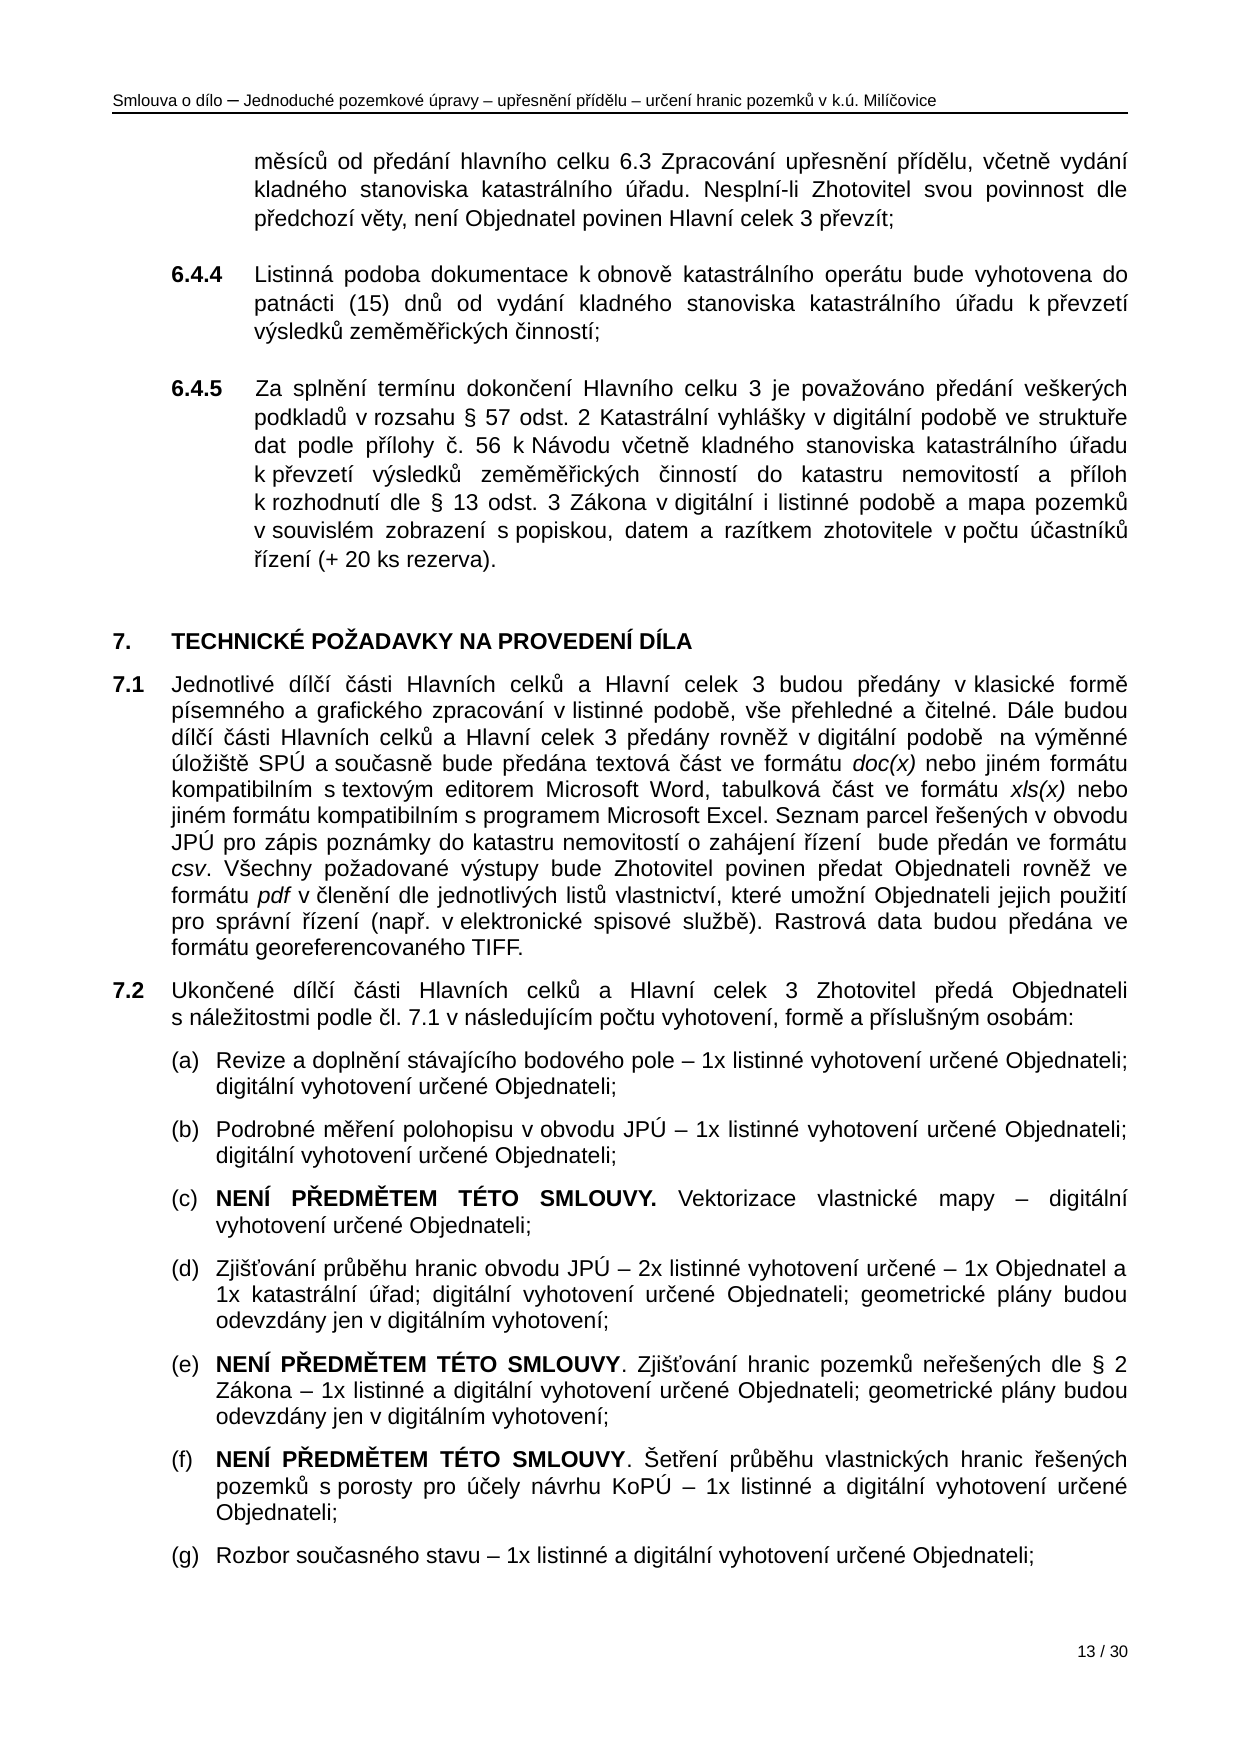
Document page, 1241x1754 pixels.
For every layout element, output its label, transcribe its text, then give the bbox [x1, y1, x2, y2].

text Technické požadavky na provedení díla [112, 628, 1128, 654]
list Rozbor současného stavu – 1x listinné a digitální vyhotovení určené Objednateli; [171, 1542, 1128, 1568]
list NENÍ PŘEDMĚTEM TÉTO SMLOUVY. Vektorizace vlastnické mapy – digitální vyhotovení určené Objednateli; [171, 1185, 1128, 1238]
list NENÍ PŘEDMĚTEM TÉTO SMLOUVY. Zjišťování hranic pozemků neřešených dle § 2 Zákona – 1x listinné a digitální vyhotovení určené Objednateli; geometrické plány budou odevzdány jen v digitálním vyhotovení; [171, 1351, 1128, 1429]
list 6.4.4 Listinná podoba dokumentace k obnově katastrálního operátu bude vyhotovena do patnácti (15) dnů od vydání kladného stanoviska katastrálního úřadu k převzetí výsledků zeměměřických činností; [171, 261, 1128, 345]
list Podrobné měření polohopisu v obvodu JPÚ – 1x listinné vyhotovení určené Objednateli; digitální vyhotovení určené Objednateli; [171, 1116, 1128, 1169]
list Zjišťování průběhu hranic obvodu JPÚ – 2x listinné vyhotovení určené – 1x Objednatel a 1x katastrální úřad; digitální vyhotovení určené Objednateli; geometrické plány budou odevzdány jen v digitálním vyhotovení; [171, 1255, 1128, 1334]
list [171, 148, 1128, 231]
text Ukončené dílčí části Hlavních celků a Hlavní celek 3 Zhotovitel předá Objednateli s náležitostmi podle čl. 7.1 v následujícím počtu vyhotovení, formě a příslušným osobám: [112, 977, 1128, 1030]
text Jednotlivé dílčí části Hlavních celků a Hlavní celek 3 budou předány v klasické formě písemného a grafického zpracování v listinné podobě, vše přehledné a čitelné. Dále budou dílčí části Hlavních celků a Hlavní celek 3 předány rovněž v digitální podobě na výměnné úložiště SPÚ a současně bude předána textová část ve formátu doc(x) nebo jiném formátu kompatibilním s textovým editorem Microsoft Word, tabulková část ve formátu xls(x) nebo jiném formátu kompatibilním s programem Microsoft Excel. Seznam parcel řešených v obvodu JPÚ pro zápis poznámky do katastru nemovitostí o zahájení řízení bude předán ve formátu csv. Všechny požadované výstupy bude Zhotovitel povinen předat Objednateli rovněž ve formátu pdf v členění dle jednotlivých listů vlastnictví, které umožní Objednateli jejich použití pro správní řízení (např. v elektronické spisové službě). Rastrová data budou předána ve formátu georeferencovaného TIFF. [112, 671, 1128, 961]
list NENÍ PŘEDMĚTEM TÉTO SMLOUVY. Šetření průběhu vlastnických hranic řešených pozemků s porosty pro účely návrhu KoPÚ – 1x listinné a digitální vyhotovení určené Objednateli; [171, 1446, 1128, 1525]
list Revize a doplnění stávajícího bodového pole – 1x listinné vyhotovení určené Objednateli; digitální vyhotovení určené Objednateli; [171, 1047, 1128, 1099]
list 6.4.5 Za splnění termínu dokončení Hlavního celku 3 je považováno předání veškerých podkladů v rozsahu § 57 odst. 2 Katastrální vyhlášky v digitální podobě ve struktuře dat podle přílohy č. 56 k Návodu včetně kladného stanoviska katastrálního úřadu k převzetí výsledků zeměměřických činností do katastru nemovitostí a příloh k rozhodnutí dle § 13 odst. 3 Zákona v digitální i listinné podobě a mapa pozemků v souvislém zobrazení s popiskou, datem a razítkem zhotovitele v počtu účastníků řízení (+ 20 ks rezerva). [171, 375, 1128, 572]
